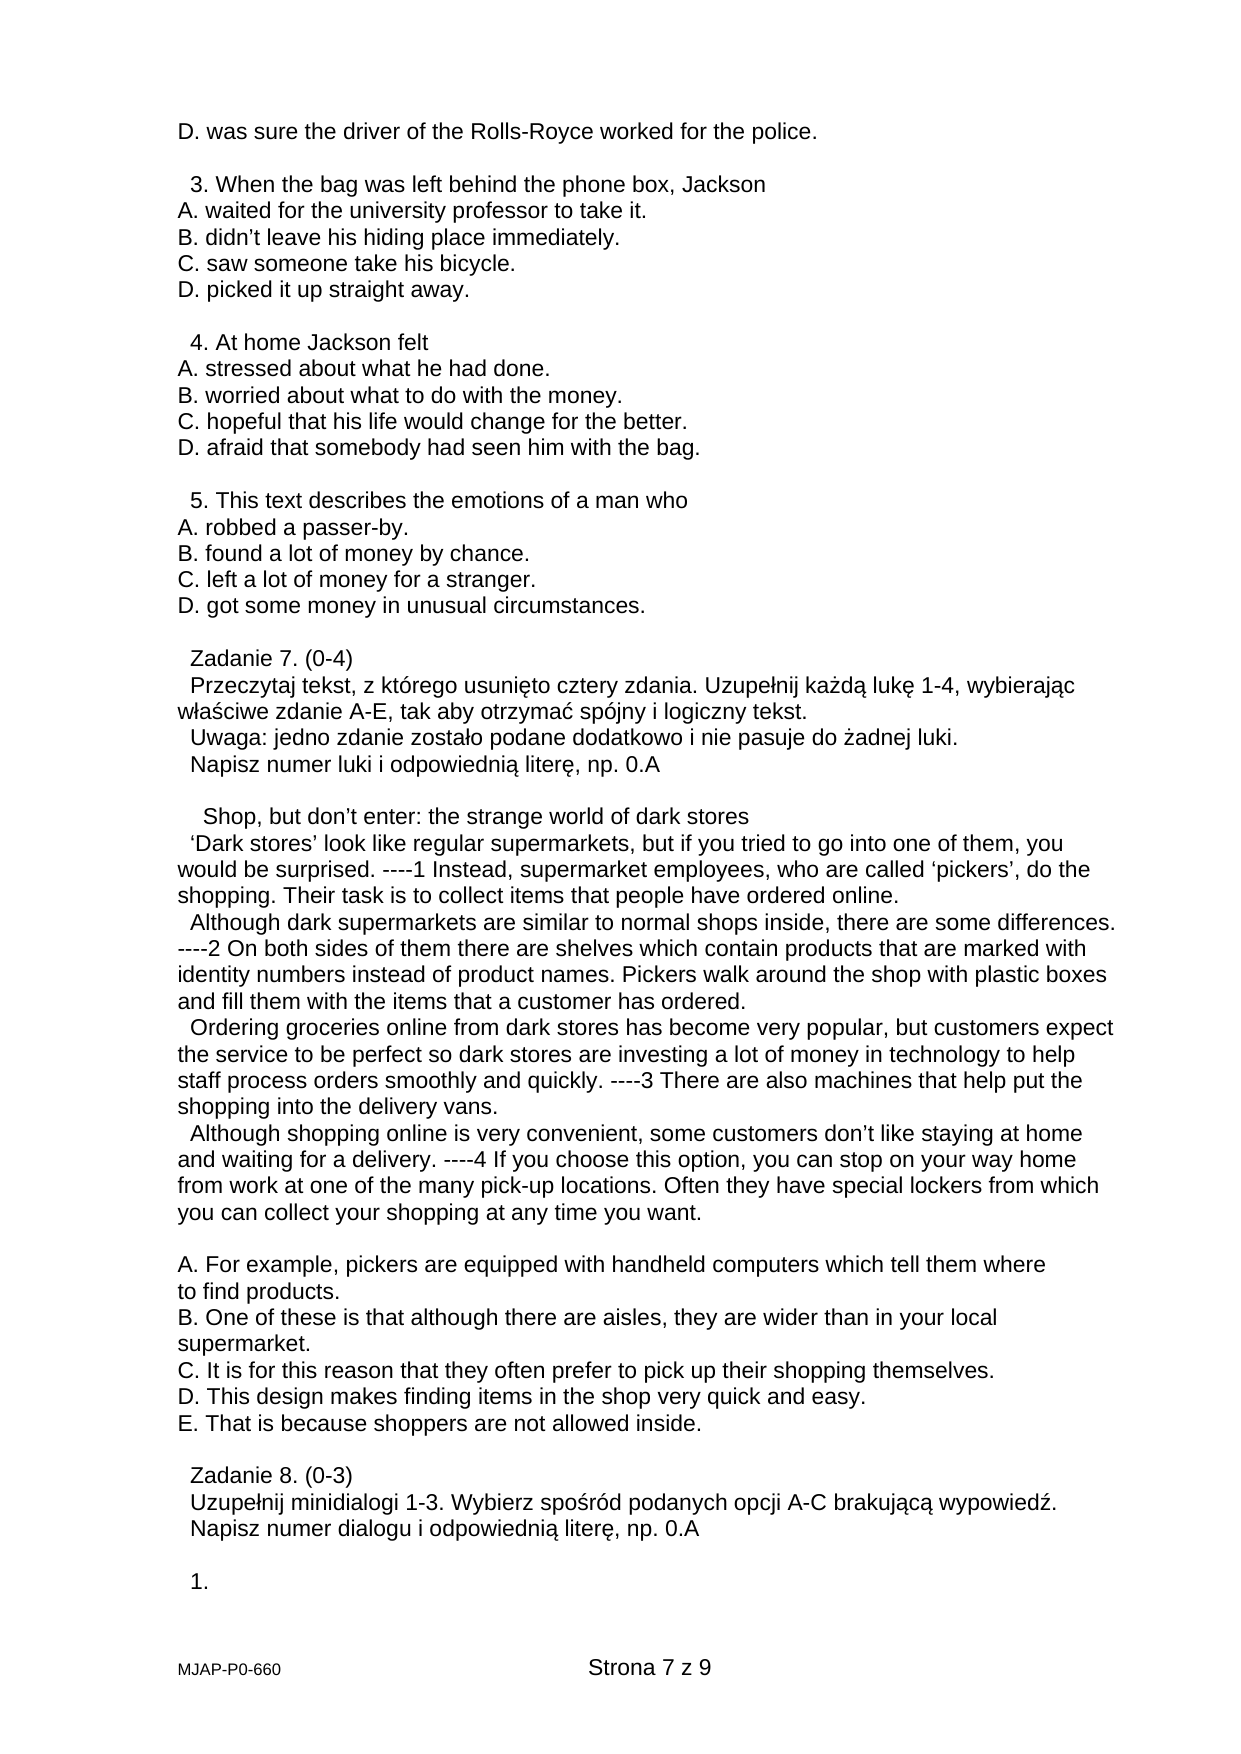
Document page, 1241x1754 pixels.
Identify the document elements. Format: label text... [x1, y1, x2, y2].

text C. It is for this reason that they often prefer to pick up their shopping themselves. [177, 1357, 1122, 1383]
text D. picked it up straight away. [177, 276, 1122, 303]
text D. got some money in unusual circumstances. [177, 592, 1122, 619]
text Zadanie 7. (0-4) [177, 645, 1122, 672]
text C. left a lot of money for a stranger. [177, 566, 1122, 592]
text Uzupełnij minidialogi 1-3. Wybierz spośród podanych opcji A-C brakującą wypowiedź. [177, 1488, 1122, 1515]
text ‘Dark stores’ look like regular supermarkets, but if you tried to go into one of them, you would be surprised. ----1 Instead, supermarket employees, who are called ‘pickers’, do the shopping. Their task is to collect items that people have ordered online. [177, 830, 1122, 909]
text Although dark supermarkets are similar to normal shops inside, there are some differences. ----2 On both sides of them there are shelves which contain products that are marked with identity numbers instead of product names. Pickers walk around the shop with plastic boxes and fill them with the items that a customer has ordered. [177, 909, 1122, 1014]
text Uwaga: jedno zdanie zostało podane dodatkowo i nie pasuje do żadnej luki. [177, 724, 1122, 751]
text D. afraid that somebody had seen him with the bag. [177, 434, 1122, 461]
text Shop, but don’t enter: the strange world of dark stores [177, 803, 1122, 830]
text B. One of these is that although there are aisles, they are wider than in your local supermarket. [177, 1304, 1122, 1357]
text Przeczytaj tekst, z którego usunięto cztery zdania. Uzupełnij każdą lukę 1-4, wybierając właściwe zdanie A-E, tak aby otrzymać spójny i logiczny tekst. [177, 672, 1122, 724]
text B. didn’t leave his hiding place immediately. [177, 223, 1122, 250]
text B. worried about what to do with the money. [177, 382, 1122, 408]
text C. hopeful that his life would change for the better. [177, 408, 1122, 434]
text Ordering groceries online from dark stores has become very popular, but customers expect the service to be perfect so dark stores are investing a lot of money in technology to help staff process orders smoothly and quickly. ----3 There are also machines that help put the shopping into the delivery vans. [177, 1014, 1122, 1119]
text C. saw someone take his bicycle. [177, 250, 1122, 276]
text A. stressed about what he had done. [177, 355, 1122, 382]
text Napisz numer dialogu i odpowiednią literę, np. 0.A [177, 1515, 1122, 1541]
text A. robbed a passer-by. [177, 513, 1122, 540]
text 4. At home Jackson felt [177, 329, 1122, 355]
text D. was sure the driver of the Rolls-Royce worked for the police. [177, 118, 1122, 144]
text Although shopping online is very convenient, some customers don’t like staying at home and waiting for a delivery. ----4 If you choose this option, you can stop on your way home from work at one of the many pick-up locations. Often they have special lockers from which you can collect your shopping at any time you want. [177, 1119, 1122, 1225]
text A. For example, pickers are equipped with handheld computers which tell them where [177, 1251, 1122, 1278]
text B. found a lot of money by chance. [177, 540, 1122, 566]
text Napisz numer luki i odpowiednią literę, np. 0.A [177, 751, 1122, 777]
text D. This design makes finding items in the shop very quick and easy. [177, 1383, 1122, 1409]
text A. waited for the university professor to take it. [177, 197, 1122, 223]
text 1. [177, 1568, 1122, 1594]
text 3. When the bag was left behind the phone box, Jackson [177, 171, 1122, 197]
text E. That is because shoppers are not allowed inside. [177, 1409, 1122, 1436]
text Zadanie 8. (0-3) [177, 1462, 1122, 1488]
text to find products. [177, 1278, 1122, 1304]
text 5. This text describes the emotions of a man who [177, 487, 1122, 513]
